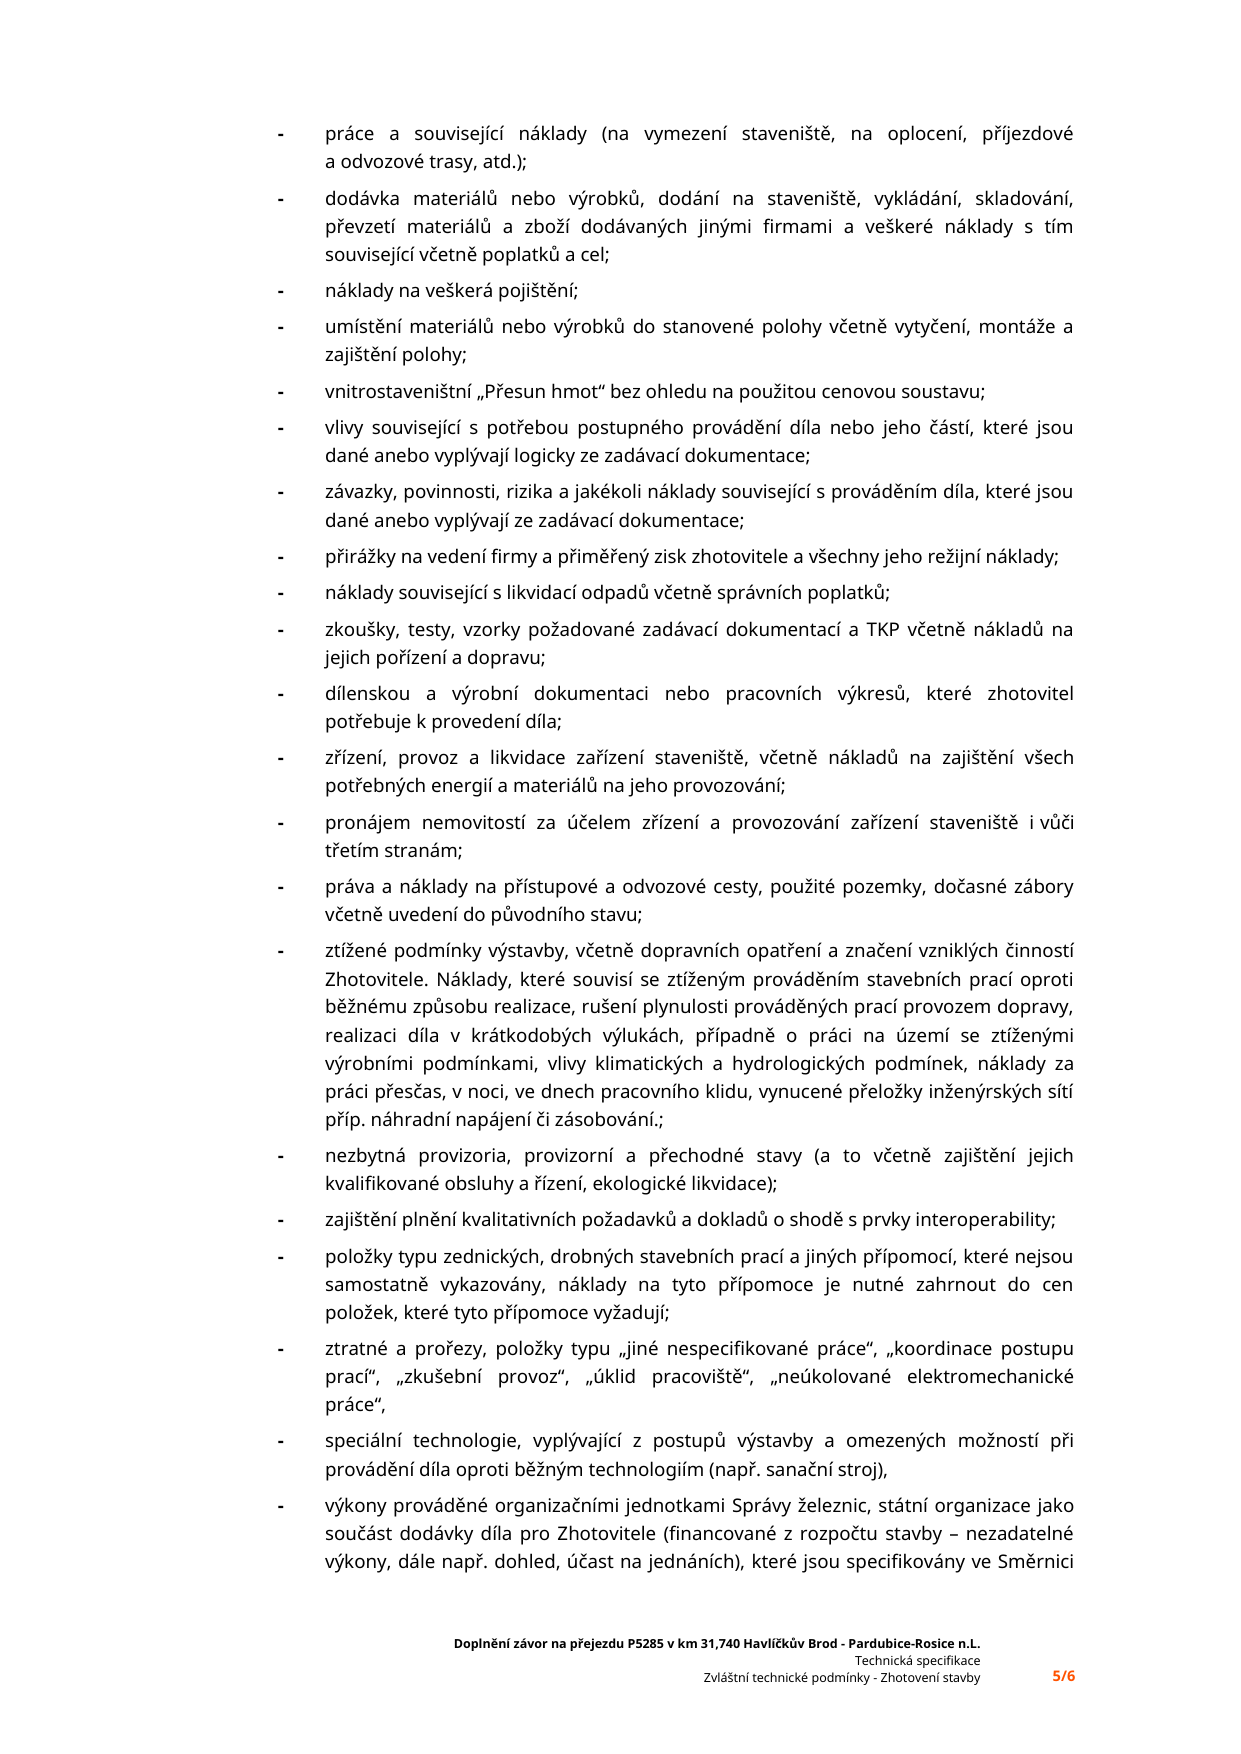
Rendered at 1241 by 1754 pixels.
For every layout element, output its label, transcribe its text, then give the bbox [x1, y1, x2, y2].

text speciální technologie, vyplývající z postupů výstavby a omezených možností při provádění díla oproti běžným technologiím (např. sanační stroj), [278, 1428, 1075, 1481]
text závazky, povinnosti, rizika a jakékoli náklady související s prováděním díla, které jsou dané anebo vyplývají ze zadávací dokumentace; [278, 479, 1075, 532]
text ztížené podmínky výstavby, včetně dopravních opatření a značení vzniklých činností Zhotovitele. Náklady, které souvisí se ztíženým prováděním stavebních prací oproti běžnému způsobu realizace, rušení plynulosti prováděných prací provozem dopravy, realizaci díla v krátkodobých výlukách, případně o práci na území se ztíženými výrobními podmínkami, vlivy klimatických a hydrologických podmínek, náklady za práci přesčas, v noci, ve dnech pracovního klidu, vynucené přeložky inženýrských sítí příp. náhradní napájení či zásobování.; [278, 938, 1075, 1131]
text zajištění plnění kvalitativních požadavků a dokladů o shodě s prvky interoperability; [278, 1207, 1075, 1232]
text práva a náklady na přístupové a odvozové cesty, použité pozemky, dočasné zábory včetně uvedení do původního stavu; [278, 873, 1075, 927]
text přirážky na vedení firmy a přiměřený zisk zhotovitele a všechny jeho režijní náklady; [278, 543, 1075, 569]
text práce a související náklady (na vymezení staveniště, na oplocení, příjezdové a odvozové trasy, atd.); [278, 121, 1075, 174]
text vlivy související s potřebou postupného provádění díla nebo jeho částí, které jsou dané anebo vyplývají logicky ze zadávací dokumentace; [278, 414, 1075, 468]
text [278, 1492, 1075, 1574]
text pronájem nemovitostí za účelem zřízení a provozování zařízení staveniště i vůči třetím stranám; [278, 809, 1075, 863]
text dodávka materiálů nebo výrobků, dodání na staveniště, vykládání, skladování, převzetí materiálů a zboží dodávaných jinými firmami a veškeré náklady s tím související včetně poplatků a cel; [278, 185, 1075, 267]
text umístění materiálů nebo výrobků do stanovené polohy včetně vytyčení, montáže a zajištění polohy; [278, 314, 1075, 367]
text ztratné a prořezy, položky typu „jiné nespecifikované práce“, „koordinace postupu prací“, „zkušební provoz“, „úklid pracoviště“, „neúkolované elektromechanické práce“, [278, 1335, 1075, 1417]
text zřízení, provoz a likvidace zařízení staveniště, včetně nákladů na zajištění všech potřebných energií a materiálů na jeho provozování; [278, 745, 1075, 798]
text dílenskou a výrobní dokumentaci nebo pracovních výkresů, které zhotovitel potřebuje k provedení díla; [278, 680, 1075, 734]
text náklady na veškerá pojištění; [278, 277, 1075, 303]
text nezbytná provizoria, provizorní a přechodné stavy (a to včetně zajištění jejich kvalifikované obsluhy a řízení, ekologické likvidace); [278, 1142, 1075, 1196]
text zkoušky, testy, vzorky požadované zadávací dokumentací a TKP včetně nákladů na jejich pořízení a dopravu; [278, 616, 1075, 669]
text vnitrostaveništní „Přesun hmot“ bez ohledu na použitou cenovou soustavu; [278, 378, 1075, 404]
text náklady související s likvidací odpadů včetně správních poplatků; [278, 579, 1075, 605]
text položky typu zednických, drobných stavebních prací a jiných přípomocí, které nejsou samostatně vykazovány, náklady na tyto přípomoce je nutné zahrnout do cen položek, které tyto přípomoce vyžadují; [278, 1243, 1075, 1324]
